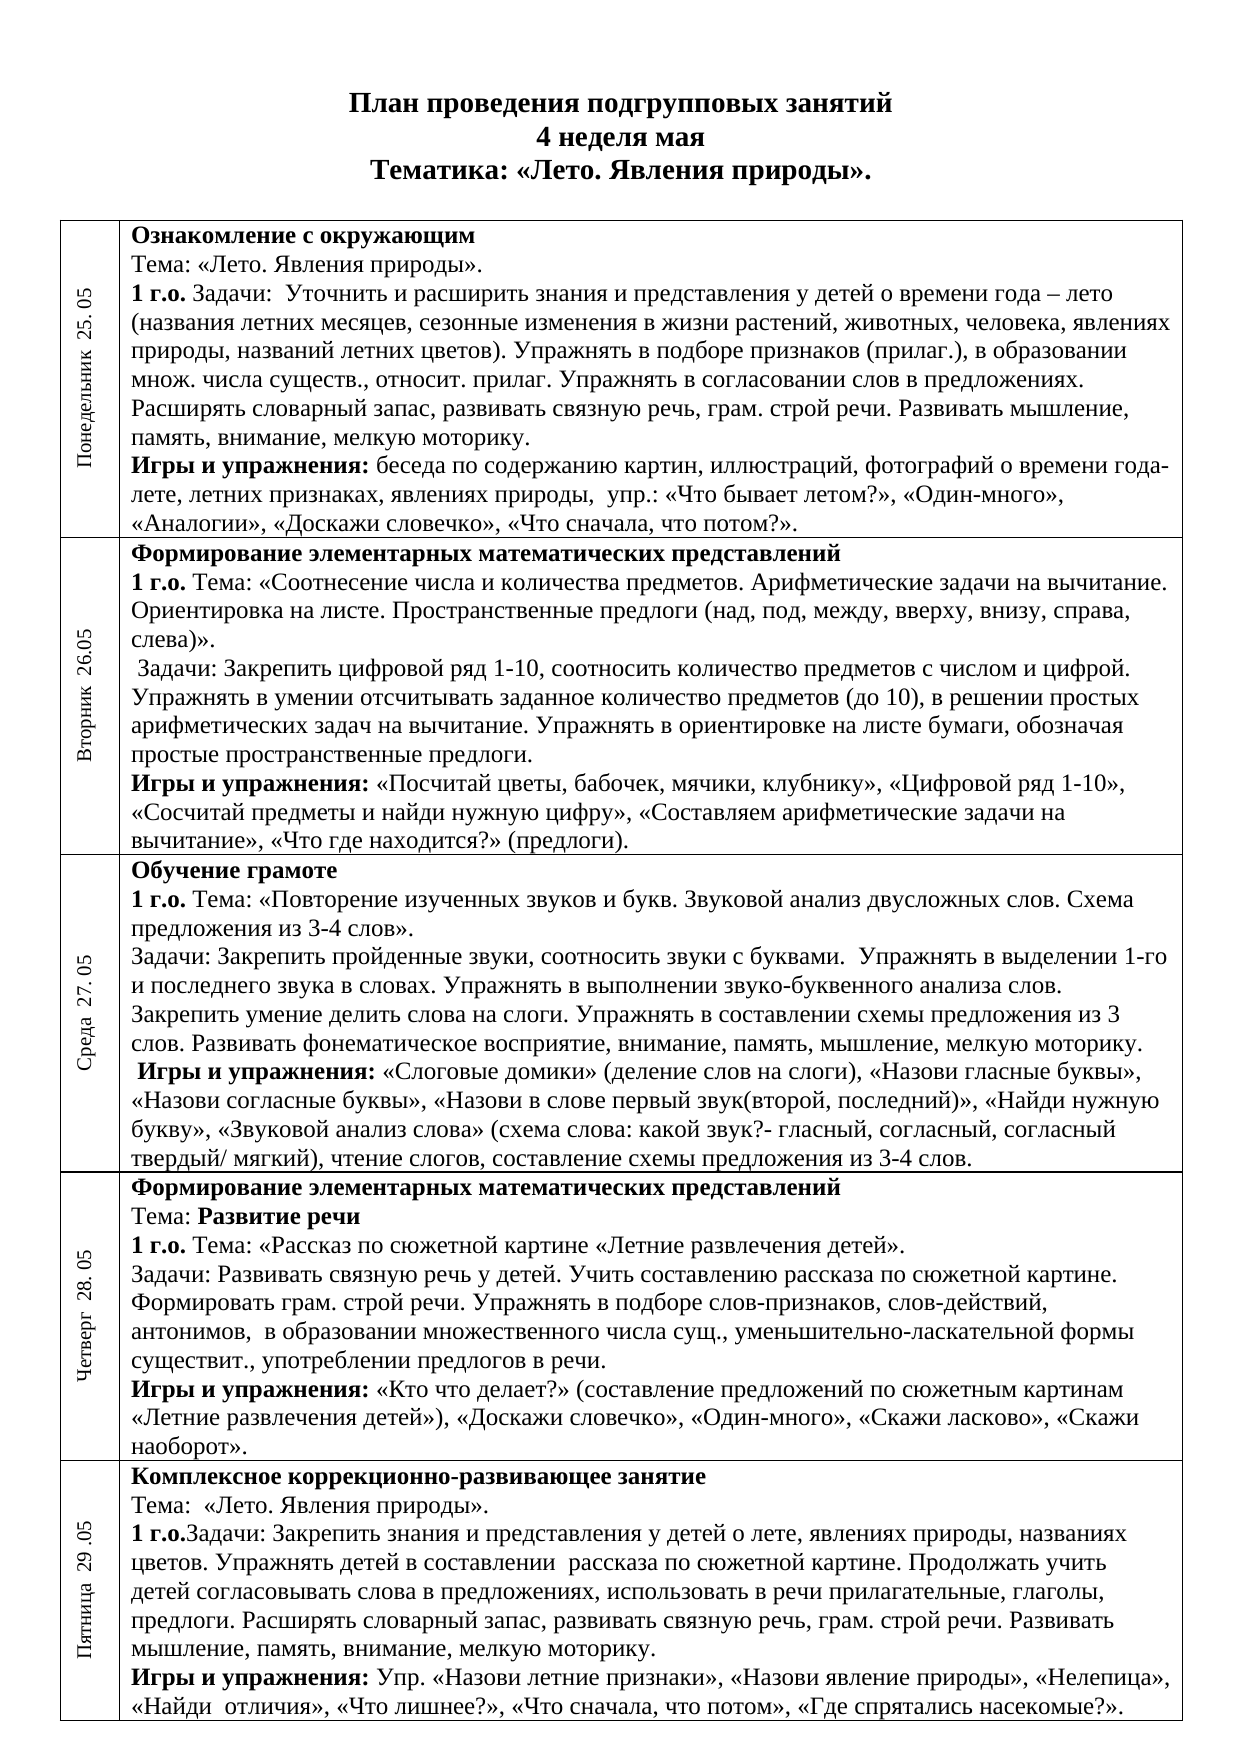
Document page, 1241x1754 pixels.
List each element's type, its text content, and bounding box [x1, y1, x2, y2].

text Тематика: «Лето. Явления природы». [75, 152, 1166, 186]
table_header Ознакомление с окружающим Тема: «Лето. Явления природы». 1 г.о. Задачи: Уточнить и расширить знания и представления у детей о времени года – лето (названия летних месяцев, сезонные изменения в жизни растений, животных, человека, явлениях природы, названий летних цветов). Упражнять в подборе признаков (прилаг.), в образовании множ. числа существ., относит. прилаг. Упражнять в согласовании слов в предложениях. Расширять словарный запас, развивать связную речь, грам. строй речи. Развивать мышление, память, внимание, мелкую моторику. Игры и упражнения: беседа по содержанию картин, иллюстраций, фотографий о времени года-лете, летних признаках, явлениях природы, упр.: «Что бывает летом?», «Один-много», «Аналогии», «Доскажи словечко», «Что сначала, что потом?». [120, 221, 1182, 537]
table_cell Вторник 26.05 [61, 538, 119, 854]
table_cell Четверг 28. 05 [61, 1173, 119, 1460]
table_cell Формирование элементарных математических представлений 1 г.о. Тема: «Соотнесение числа и количества предметов. Арифметические задачи на вычитание. Ориентировка на листе. Пространственные предлоги (над, под, между, вверху, внизу, справа, слева)». Задачи: Закрепить цифровой ряд 1-10, соотносить количество предметов с числом и цифрой. Упражнять в умении отсчитывать заданное количество предметов (до 10), в решении простых арифметических задач на вычитание. Упражнять в ориентировке на листе бумаги, обозначая простые пространственные предлоги. Игры и упражнения: «Посчитай цветы, бабочек, мячики, клубнику», «Цифровой ряд 1-10», «Сосчитай предметы и найди нужную цифру», «Составляем арифметические задачи на вычитание», «Что где находится?» (предлоги). [120, 538, 1182, 854]
table_cell Пятница 29 .05 [61, 1461, 119, 1720]
table_cell Обучение грамоте 1 г.о. Тема: «Повторение изученных звуков и букв. Звуковой анализ двусложных слов. Схема предложения из 3-4 слов». Задачи: Закрепить пройденные звуки, соотносить звуки с буквами. Упражнять в выделении 1-го и последнего звука в словах. Упражнять в выполнении звуко-буквенного анализа слов. Закрепить умение делить слова на слоги. Упражнять в составлении схемы предложения из 3 слов. Развивать фонематическое восприятие, внимание, память, мышление, мелкую моторику. Игры и упражнения: «Слоговые домики» (деление слов на слоги), «Назови гласные буквы», «Назови согласные буквы», «Назови в слове первый звук(второй, последний)», «Найди нужную букву», «Звуковой анализ слова» (схема слова: какой звук?- гласный, согласный, согласный твердый/ мягкий), чтение слогов, составление схемы предложения из 3-4 слов. [120, 855, 1182, 1171]
table_header Понедельник 25. 05 [61, 221, 119, 537]
table_cell Формирование элементарных математических представлений Тема: Развитие речи 1 г.о. Тема: «Рассказ по сюжетной картине «Летние развлечения детей». Задачи: Развивать связную речь у детей. Учить составлению рассказа по сюжетной картине. Формировать грам. строй речи. Упражнять в подборе слов-признаков, слов-действий, антонимов, в образовании множественного числа сущ., уменьшительно-ласкательной формы существит., употреблении предлогов в речи. Игры и упражнения: «Кто что делает?» (составление предложений по сюжетным картинам «Летние развлечения детей»), «Доскажи словечко», «Один-много», «Скажи ласково», «Скажи наоборот». [120, 1173, 1182, 1460]
table_cell Среда 27. 05 [61, 855, 119, 1171]
table_cell Комплексное коррекционно-развивающее занятие Тема: «Лето. Явления природы». 1 г.о.Задачи: Закрепить знания и представления у детей о лете, явлениях природы, названиях цветов. Упражнять детей в составлении рассказа по сюжетной картине. Продолжать учить детей согласовывать слова в предложениях, использовать в речи прилагательные, глаголы, предлоги. Расширять словарный запас, развивать связную речь, грам. строй речи. Развивать мышление, память, внимание, мелкую моторику. Игры и упражнения: Упр. «Назови летние признаки», «Назови явление природы», «Нелепица», «Найди отличия», «Что лишнее?», «Что сначала, что потом», «Где спрятались насекомые?». [120, 1461, 1182, 1720]
text 4 неделя мая [75, 119, 1166, 152]
text План проведения подгрупповых занятий [75, 85, 1166, 119]
